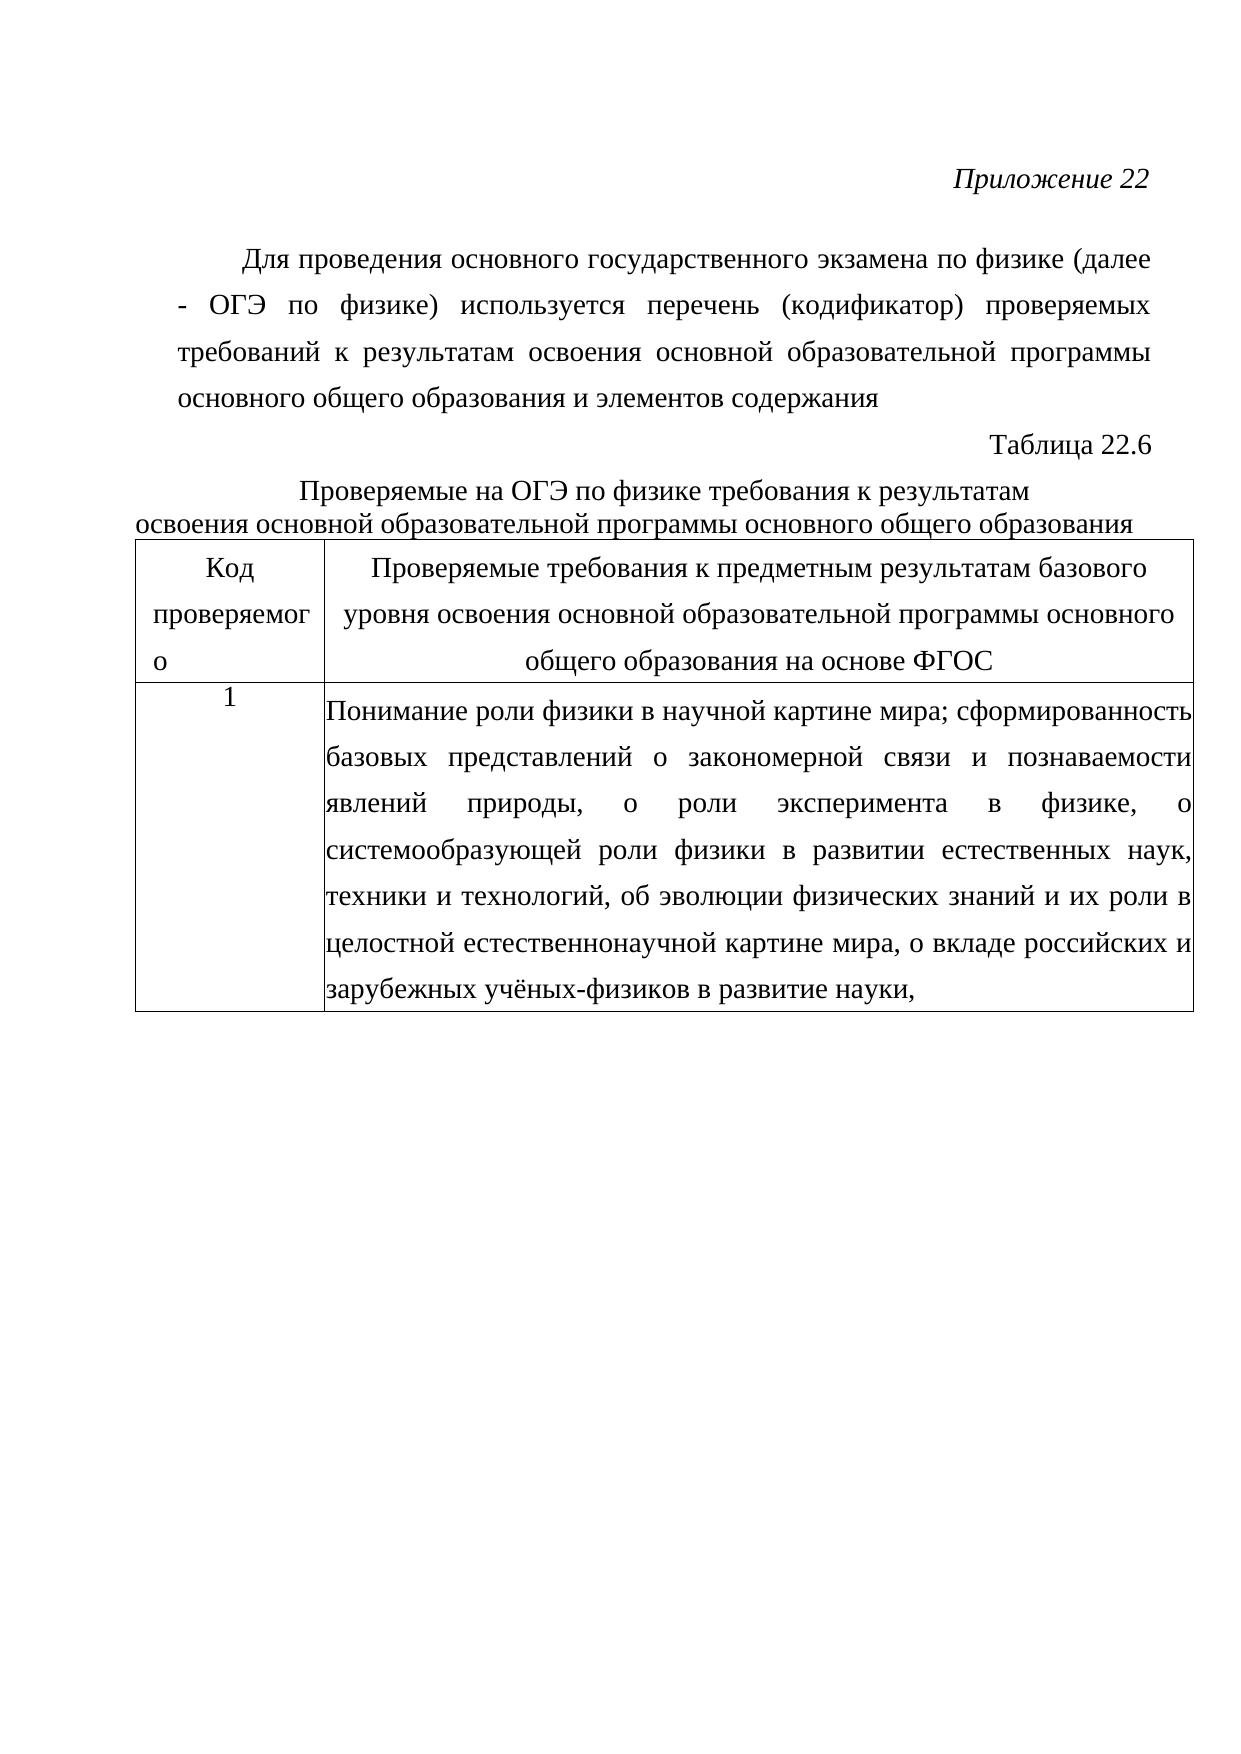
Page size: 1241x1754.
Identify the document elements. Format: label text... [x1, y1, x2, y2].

text Для проведения основного государственного экзамена по физике (далее - ОГЭ по физике) используется перечень (кодификатор) проверяемых требований к результатам освоения основной образовательной программы основного общего образования и элементов содержания [177, 231, 1152, 417]
text Таблица 22.6 [177, 417, 1152, 463]
table_header Код проверяемого требования [136, 540, 324, 682]
text освоения основной образовательной программы основного общего образования [135, 510, 1194, 539]
table_header Проверяемые требования к предметным результатам базового уровня освоения основной образовательной программы основного общего образования на основе ФГОС [325, 540, 1193, 682]
table_cell Понимание роли физики в научной картине мира; сформированность базовых представлений о закономерной связи и познаваемости явлений природы, о роли эксперимента в физике, о системообразующей роли физики в развитии естественных наук, техники и технологий, об эволюции физических знаний и их роли в целостной естественнонаучной картине мира, о вкладе российских и зарубежных учёных-физиков в развитие науки, [325, 683, 1193, 1011]
table_cell 1 [136, 683, 324, 1011]
text Проверяемые на ОГЭ по физике требования к результатам [177, 463, 1152, 510]
text Приложение 22 [177, 151, 1152, 198]
